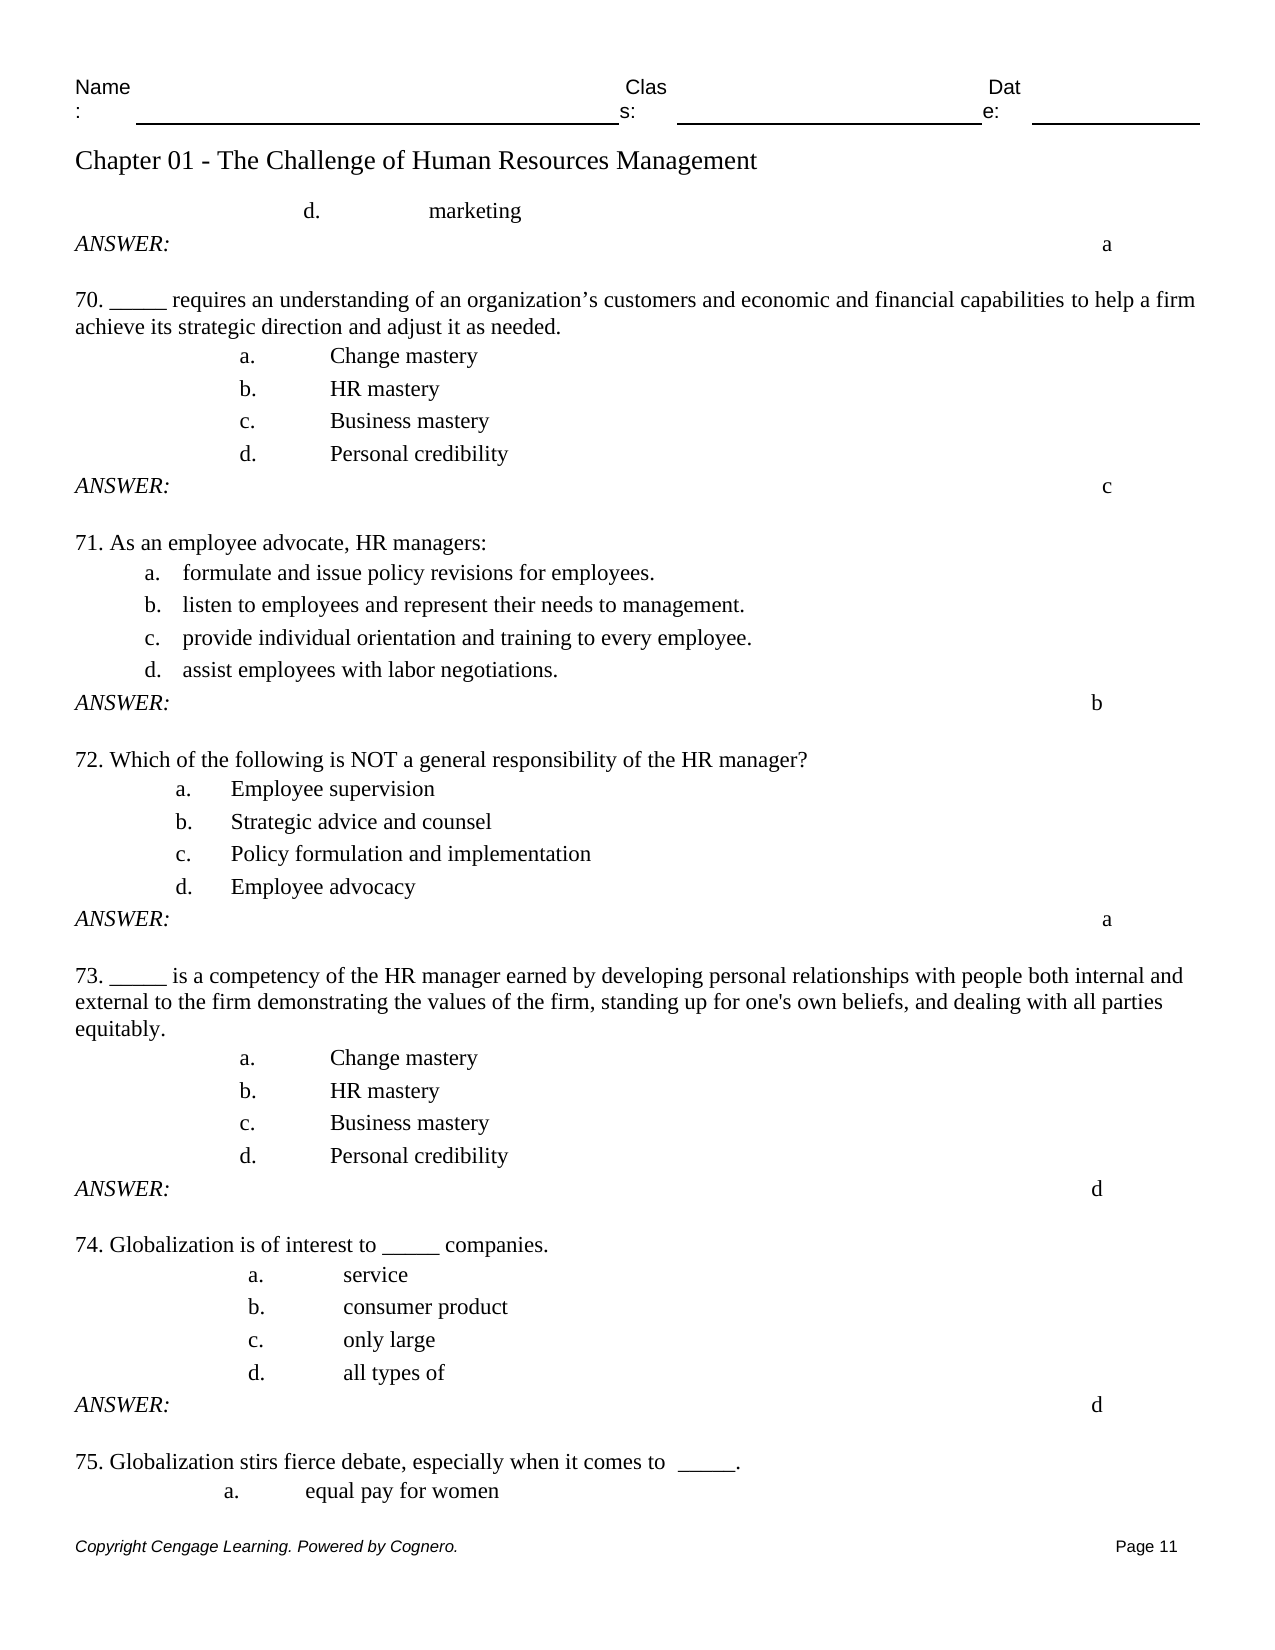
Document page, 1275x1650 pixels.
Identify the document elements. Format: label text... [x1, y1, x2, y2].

table_header 74. Globalization is of interest to _____ companies. [75, 1231, 1200, 1421]
table_header 72. Which of the following is NOT a general responsibility of the HR manager? [75, 746, 1200, 935]
table_header 73. _____ is a competency of the HR manager earned by developing personal relationships with people both internal and external to the firm demonstrating the values of the firm, standing up for one's own beliefs, and dealing with all parties equitably. [75, 962, 1200, 1204]
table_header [75, 194, 1200, 259]
table_header 71. As an employee advocate, HR managers: [75, 529, 1200, 719]
table_header 70. _____ requires an understanding of an organization’s customers and economic and financial capabilities to help a firm achieve its strategic direction and adjust it as needed. [75, 286, 1200, 502]
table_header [75, 1448, 1200, 1507]
